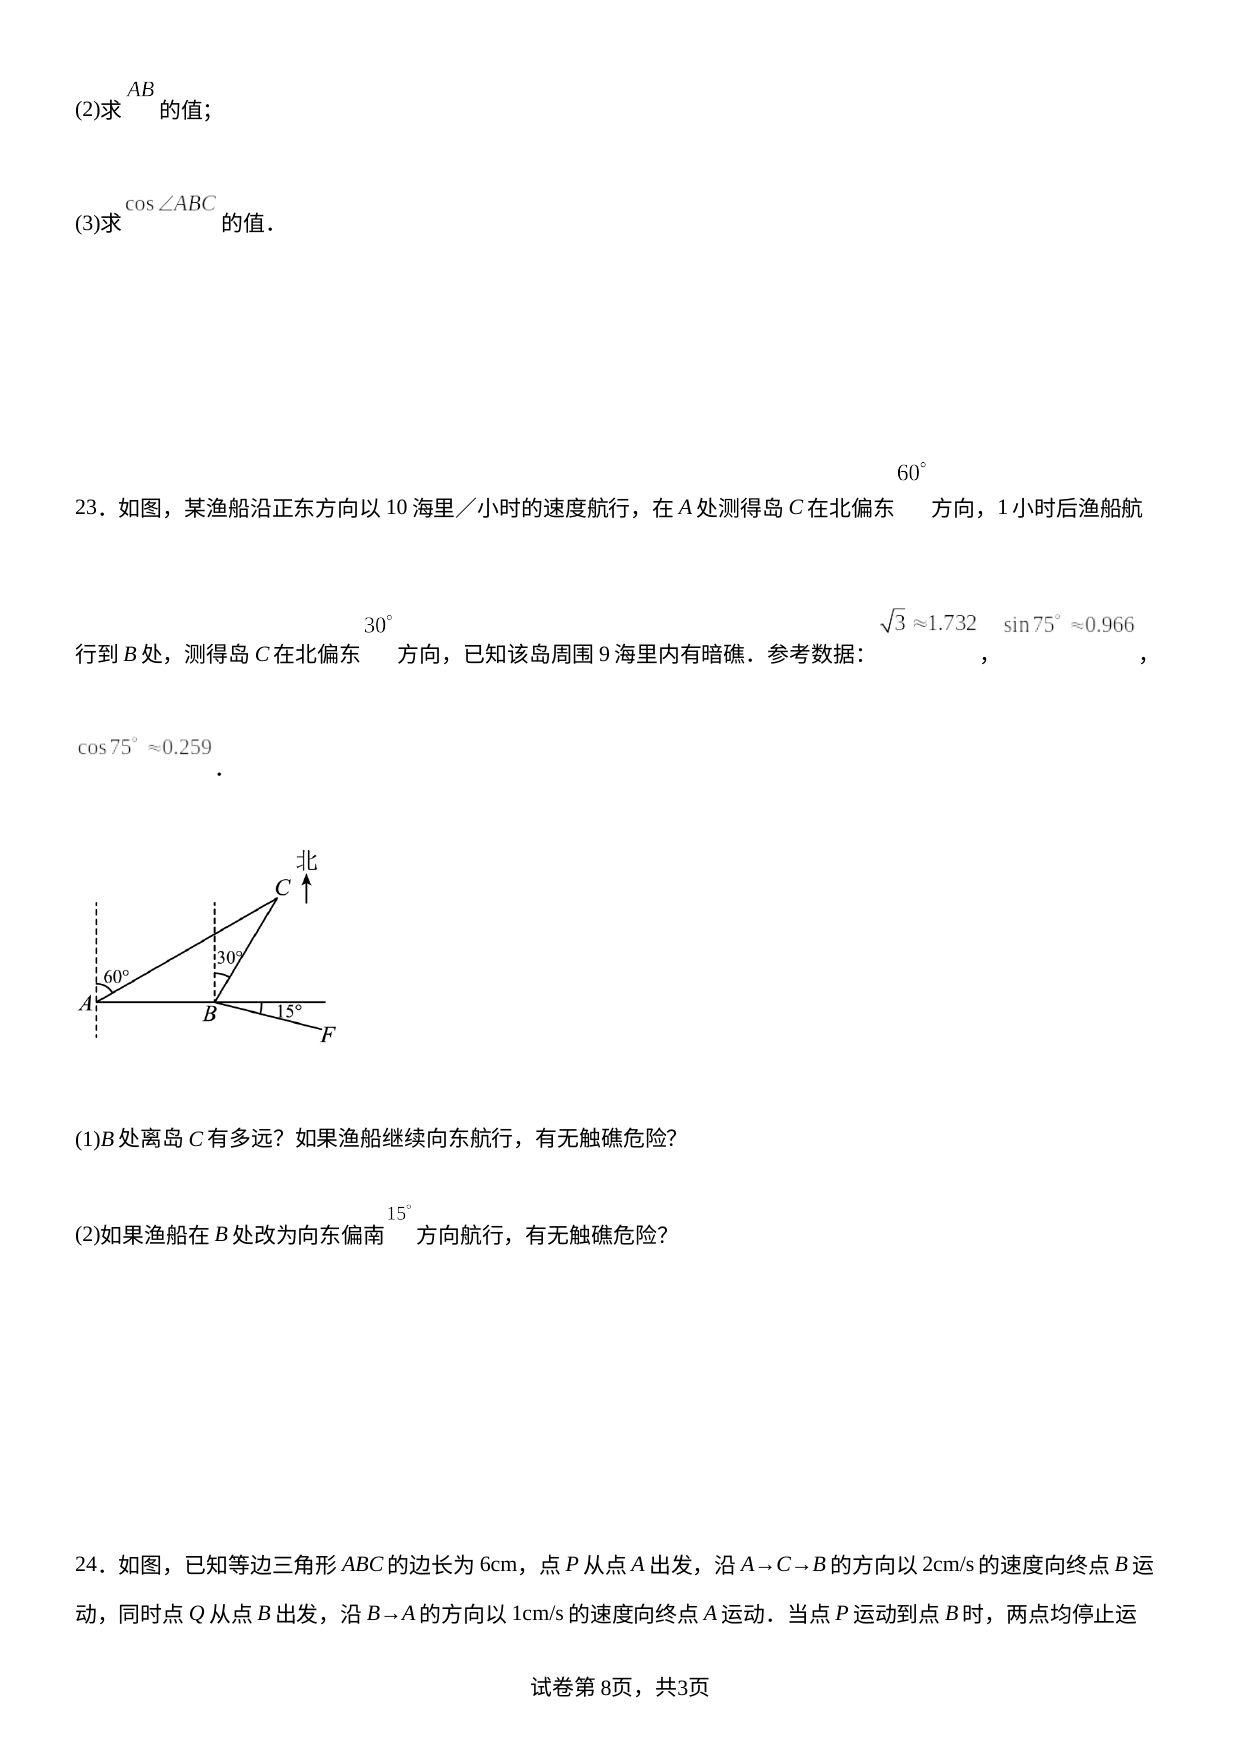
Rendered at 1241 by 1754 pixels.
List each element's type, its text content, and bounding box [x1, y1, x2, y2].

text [75, 1547, 1165, 1629]
text (1)B处离岛C有多远？如果渔船继续向东航行，有无触礁危险？ [75, 1120, 1165, 1153]
text (2)求的值； [75, 76, 1165, 141]
text 23．如图，某渔船沿正东方向以10海里／小时的速度航行，在A处测得岛C在北偏东方向，1小时后渔船航行到B处，测得岛C在北偏东方向，已知该岛周围9海里内有暗礁．参考数据：，，． [75, 458, 1165, 799]
picture [75, 847, 338, 1044]
text (3)求的值． [75, 190, 1165, 255]
text (2)如果渔船在B处改为向东偏南方向航行，有无触礁危险？ [75, 1201, 1165, 1266]
